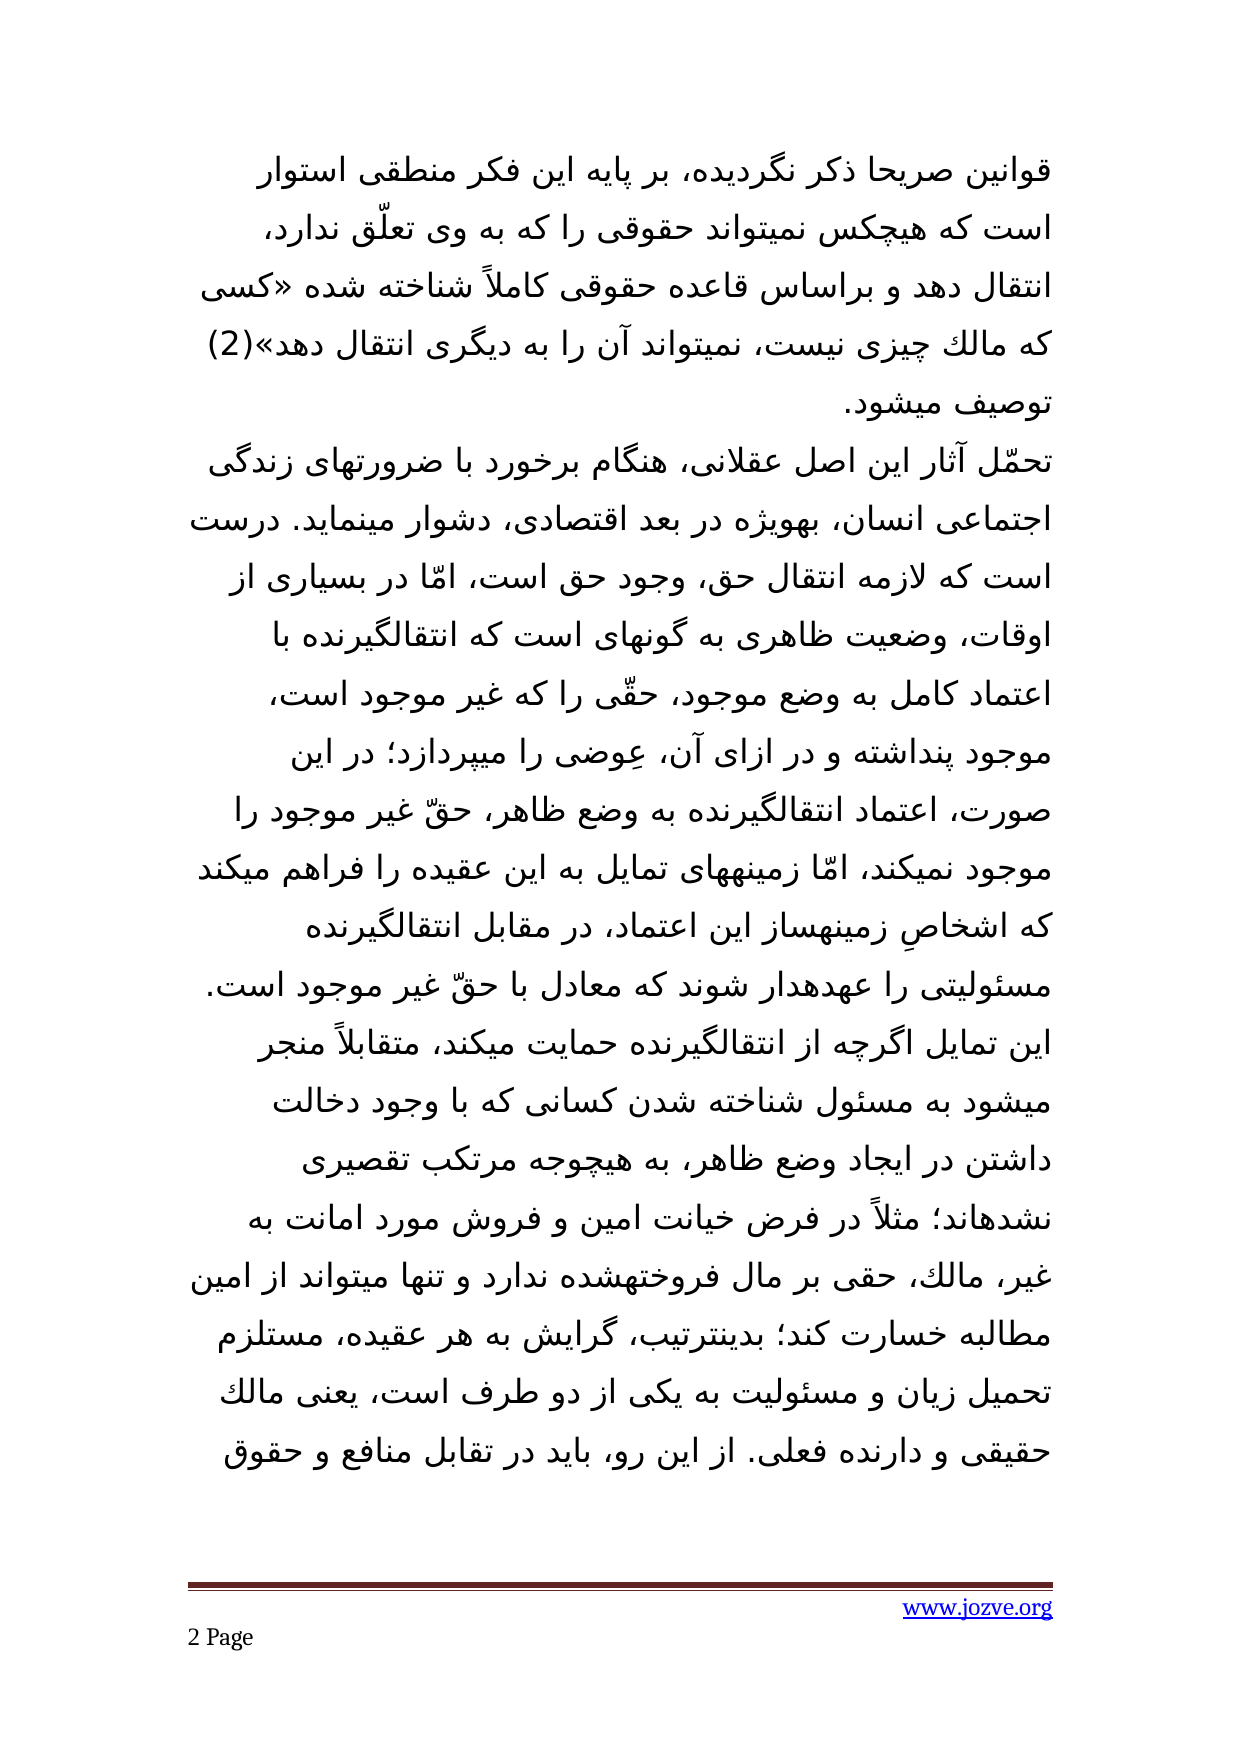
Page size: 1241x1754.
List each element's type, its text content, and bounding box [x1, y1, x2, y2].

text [187, 1023, 1053, 1470]
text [187, 150, 1053, 422]
text تحمّل آثار این اصل عقلانی، هنگام برخورد با ضرورتهای زندگی اجتماعی انسان، به‏ویژه در بعد اقتصادی، دشوار می‏نماید. درست است كه لازمه انتقال حق، وجود حق است، امّا در بسیاری از اوقات، وضعیت ظاهری به گونه‏ای است كه انتقال‏گیرنده با اعتماد كامل به وضع موجود، حقّی را كه غیر موجود است، موجود پنداشته و در ازای آن، عِوضی را می‏پردازد؛ در این صورت، اعتماد انتقال‏گیرنده به وضع ظاهر، حقّ غیر موجود را موجود نمی‏كند، امّا زمینه‏های تمایل به این عقیده را فراهم می‏كند كه اشخاصِ زمینه‏ساز این اعتماد، در مقابل انتقال‏گیرنده مسئولیتی را عهده‏دار شوند كه معادل با حقّ غیر موجود است. [187, 441, 1053, 1004]
